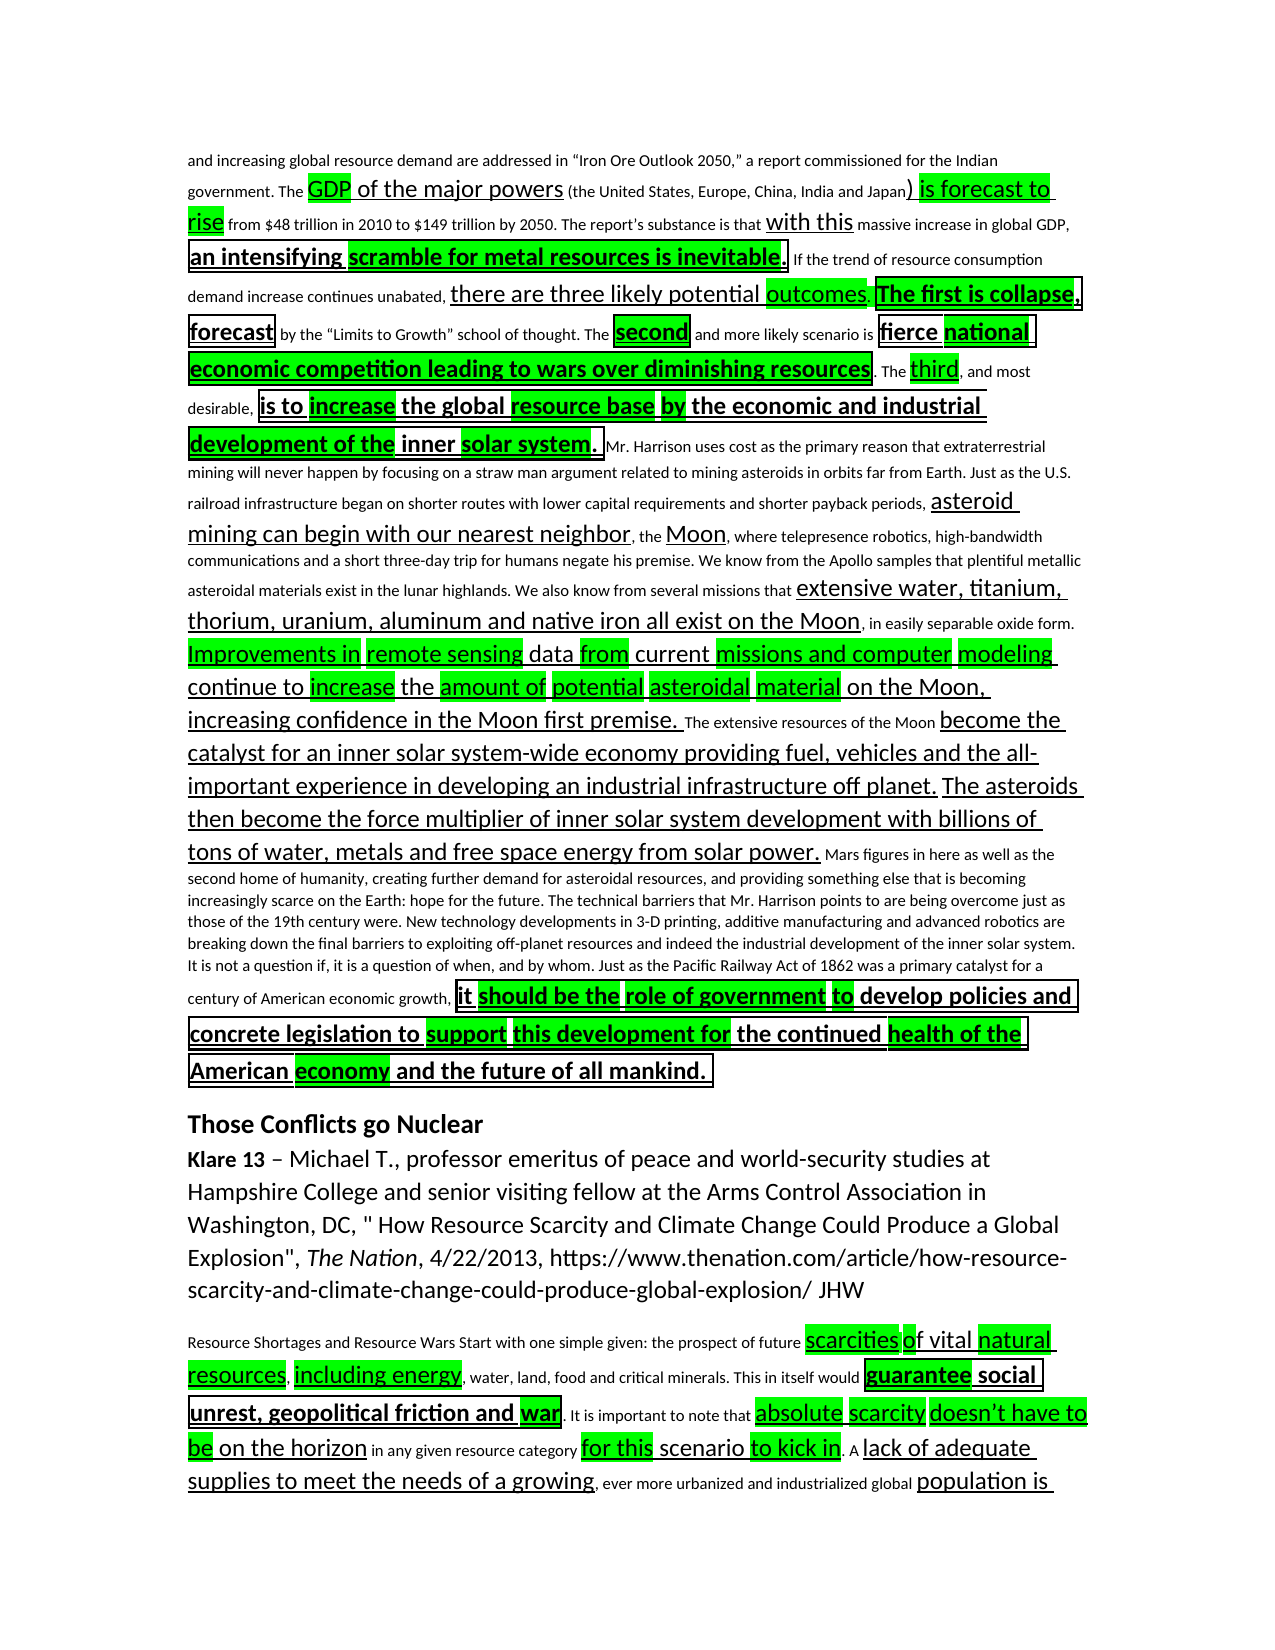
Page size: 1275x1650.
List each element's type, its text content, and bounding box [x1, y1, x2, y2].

text Klare 13 – Michael T., professor emeritus of peace and world-security studies at Hampshire College and senior visiting fellow at the Arms Control Association in Washington, DC, " How Resource Scarcity and Climate Change Could Produce a Global Explosion", The Nation, 4/22/2013, https://www.thenation.com/article/how-resource-scarcity-and-climate-change-could-produce-global-explosion/ JHW [187, 1143, 1087, 1305]
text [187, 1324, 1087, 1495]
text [187, 150, 1087, 1088]
subtitle Those Conflicts go Nuclear [187, 1107, 1087, 1140]
